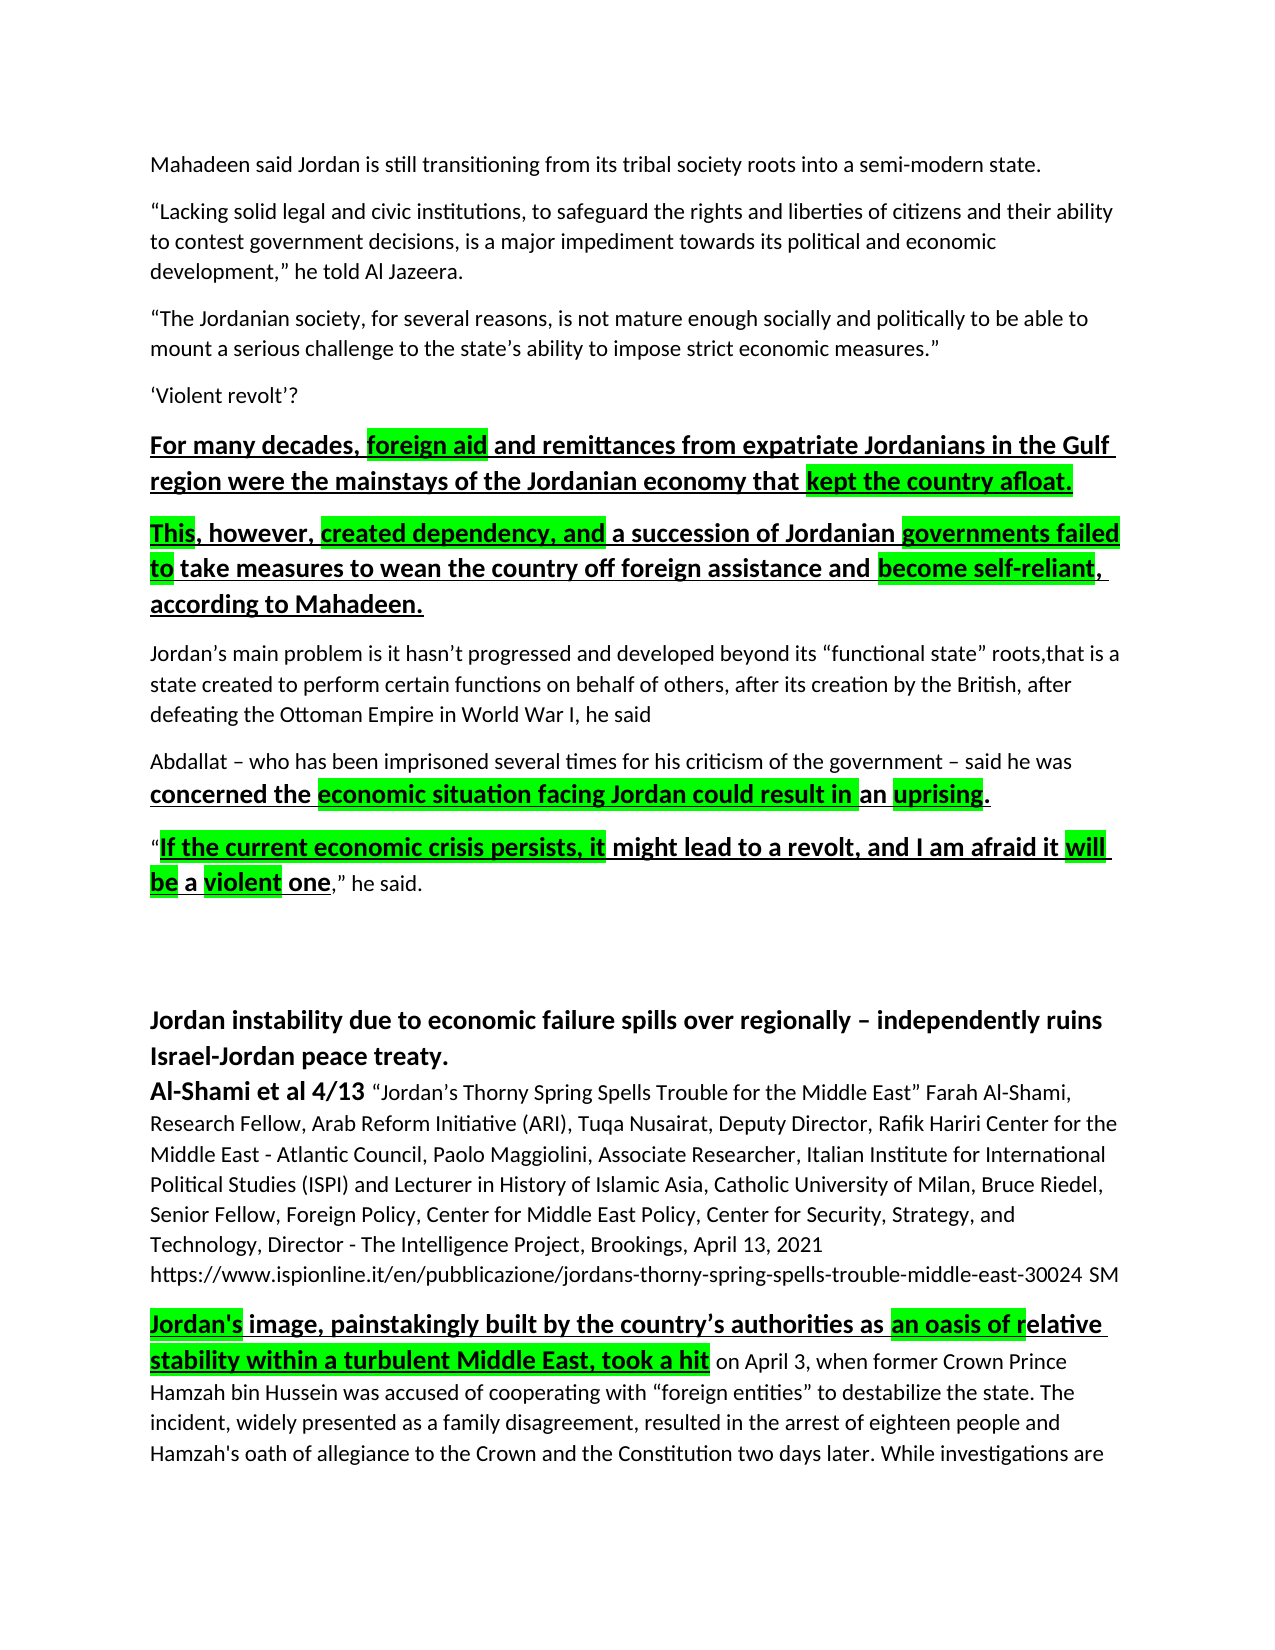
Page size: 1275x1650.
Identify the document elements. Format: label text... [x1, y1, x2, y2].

text “If the current economic crisis persists, it might lead to a revolt, and I am afraid it will be a violent one,” he said. [150, 830, 1125, 898]
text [150, 1307, 1125, 1467]
subtitle Jordan instability due to economic failure spills over regionally – independently ruins Israel-Jordan peace treaty. [150, 1003, 1125, 1072]
text Jordan’s main problem is it hasn’t progressed and developed beyond its “functional state” roots,that is a state created to perform certain functions on behalf of others, after its creation by the British, after defeating the Ottoman Empire in World War I, he said [150, 639, 1125, 728]
text ‘Violent revolt’? [150, 381, 1125, 409]
text This, however, created dependency, and a succession of Jordanian governments failed to take measures to wean the country off foreign assistance and become self-reliant, according to Mahadeen. [150, 516, 1125, 620]
text “Lacking solid legal and civic institutions, to safeguard the rights and liberties of citizens and their ability to contest government decisions, is a major impediment towards its political and economic development,” he told Al Jazeera. [150, 197, 1125, 285]
text Al-Shami et al 4/13 “Jordan’s Thorny Spring Spells Trouble for the Middle East” Farah Al-Shami, Research Fellow, Arab Reform Initiative (ARI), Tuqa Nusairat, Deputy Director, Rafik Hariri Center for the Middle East - Atlantic Council, Paolo Maggiolini, Associate Researcher, Italian Institute for International Political Studies (ISPI) and Lecturer in History of Islamic Asia, Catholic University of Milan, Bruce Riedel, Senior Fellow, Foreign Policy, Center for Middle East Policy, Center for Security, Strategy, and Technology, Director - The Intelligence Project, Brookings, April 13, 2021 https://www.ispionline.it/en/pubblicazione/jordans-thorny-spring-spells-trouble-middle-east-30024 SM [150, 1074, 1125, 1289]
text Mahadeen said Jordan is still transitioning from its tribal society roots into a semi-modern state. [150, 150, 1125, 178]
text For many decades, foreign aid and remittances from expatriate Jordanians in the Gulf region were the mainstays of the Jordanian economy that kept the country afloat. [150, 428, 1125, 497]
text “The Jordanian society, for several reasons, is not mature enough socially and politically to be able to mount a serious challenge to the state’s ability to impose strict economic measures.” [150, 304, 1125, 362]
text Abdallat – who has been imprisoned several times for his criticism of the government – said he was concerned the economic situation facing Jordan could result in an uprising. [150, 747, 1125, 811]
